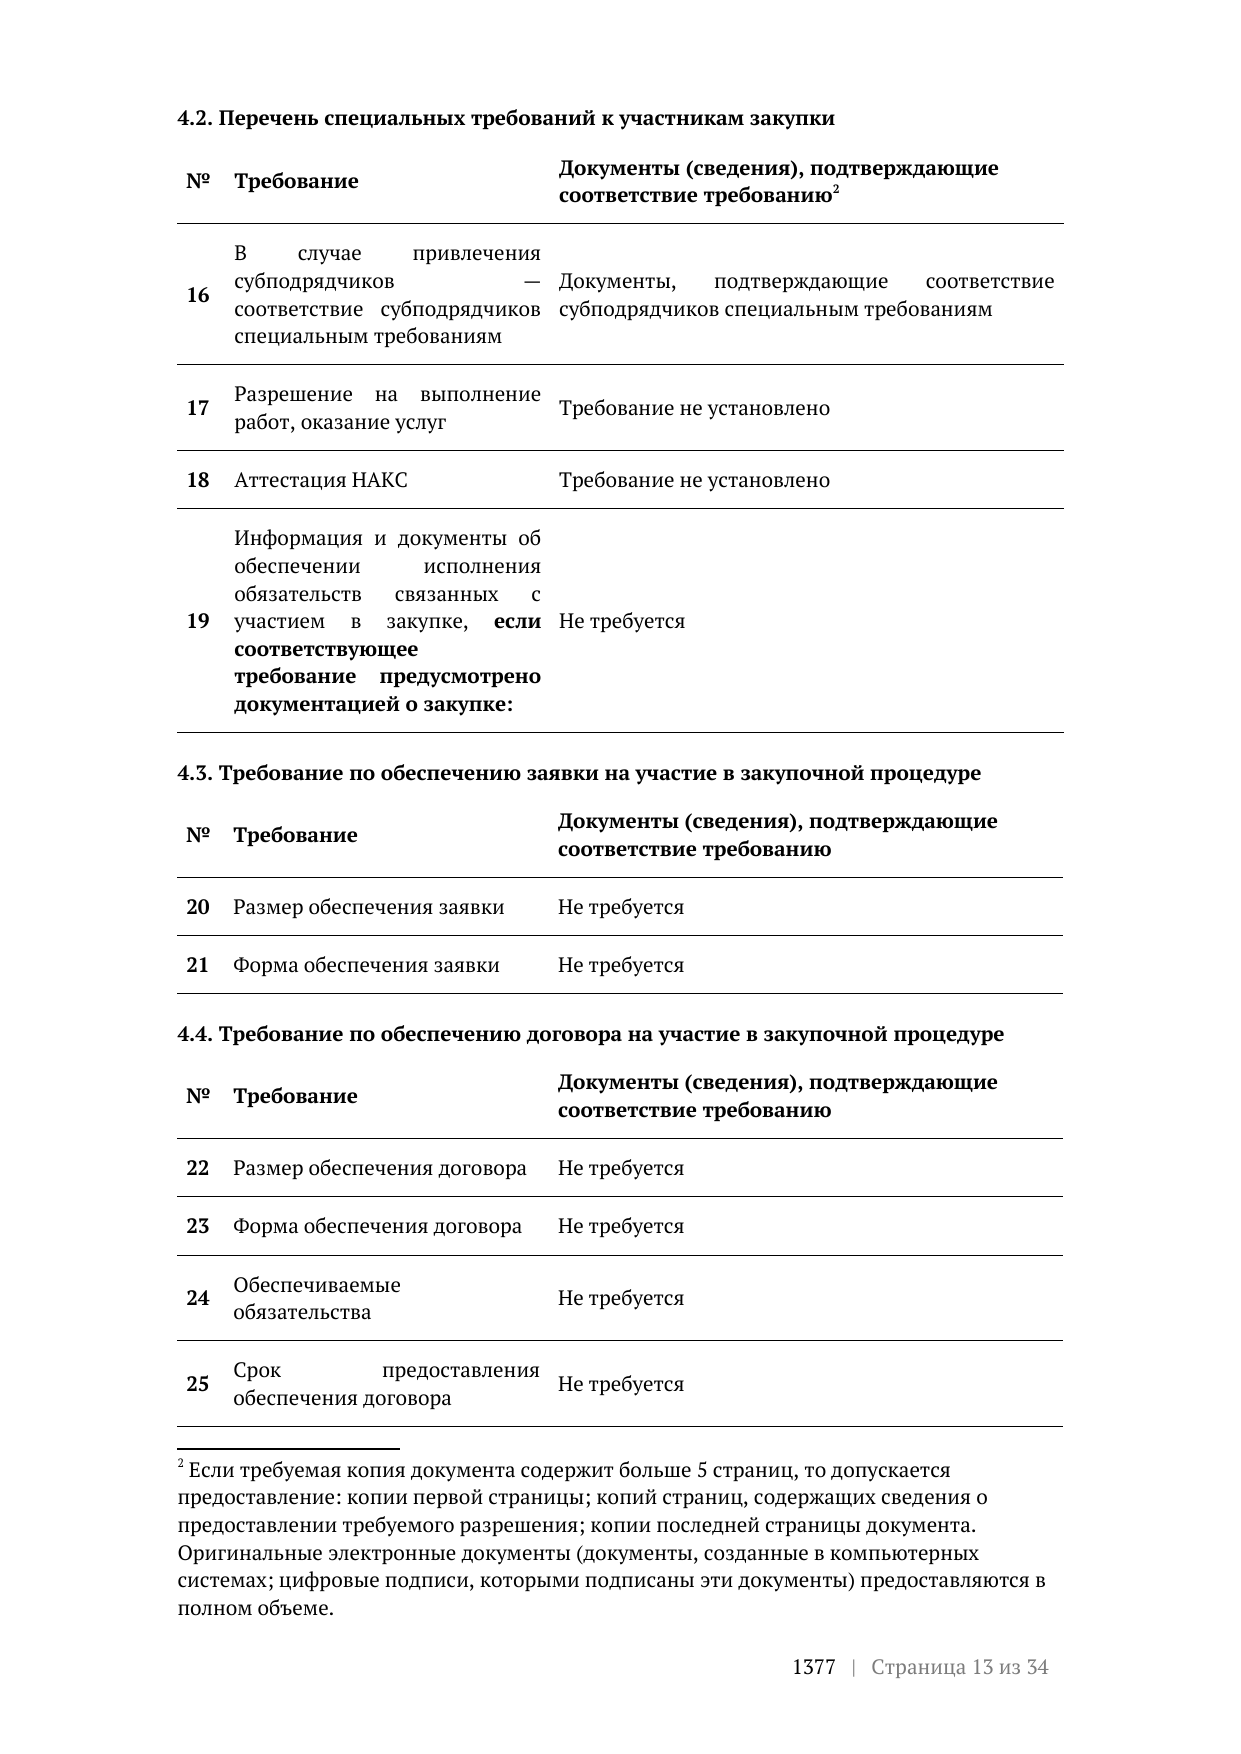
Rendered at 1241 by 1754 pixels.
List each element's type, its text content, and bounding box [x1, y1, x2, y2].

text Требование по обеспечению заявки на участие в закупочной процедуре [177, 758, 1063, 786]
text Перечень специальных требований к участникам закупки [177, 99, 1063, 132]
text Требование по обеспечению договора на участие в закупочной процедуре [177, 1019, 1063, 1047]
